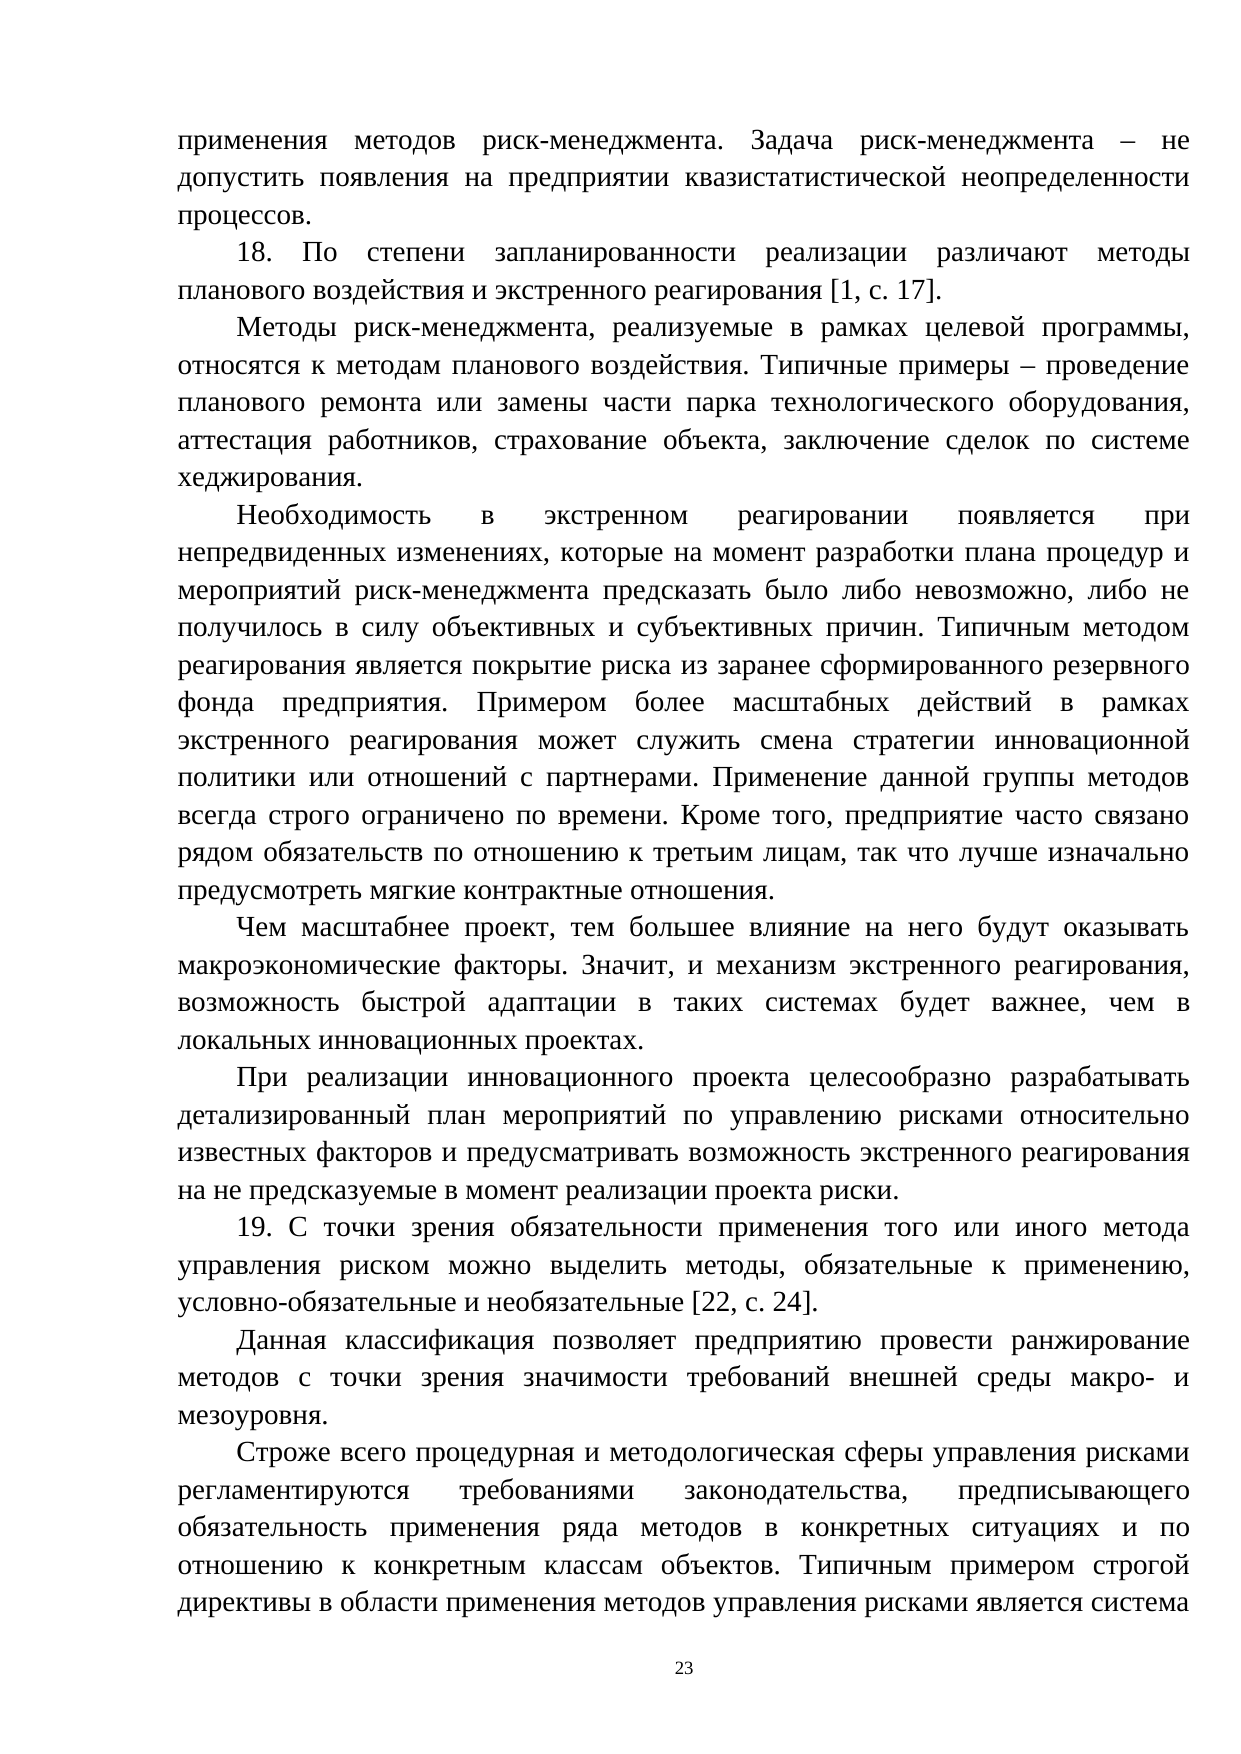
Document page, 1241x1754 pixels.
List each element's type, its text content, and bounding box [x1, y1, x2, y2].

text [177, 1431, 1191, 1618]
text 19. С точки зрения обязательности применения того или иного метода управления риском можно выделить методы, обязательные к применению, условно-обязательные и необязательные [22, с. 24]. [177, 1206, 1191, 1318]
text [177, 118, 1191, 231]
text Чем масштабнее проект, тем большее влияние на него будут оказывать макроэкономические факторы. Значит, и механизм экстренного реагирования, возможность быстрой адаптации в таких системах будет важнее, чем в локальных инновационных проектах. [177, 906, 1191, 1056]
text Необходимость в экстренном реагировании появляется при непредвиденных изменениях, которые на момент разработки плана процедур и мероприятий риск-менеджмента предсказать было либо невозможно, либо не получилось в силу объективных и субъективных причин. Типичным методом реагирования является покрытие риска из заранее сформированного резервного фонда предприятия. Примером более масштабных действий в рамках экстренного реагирования может служить смена стратегии инновационной политики или отношений с партнерами. Применение данной группы методов всегда строго ограничено по времени. Кроме того, предприятие часто связано рядом обязательств по отношению к третьим лицам, так что лучше изначально предусмотреть мягкие контрактные отношения. [177, 493, 1191, 906]
text Данная классификация позволяет предприятию провести ранжирование методов с точки зрения значимости требований внешней среды макро- и мезоуровня. [177, 1318, 1191, 1431]
text При реализации инновационного проекта целесообразно разрабатывать детализированный план мероприятий по управлению рисками относительно известных факторов и предусматривать возможность экстренного реагирования на не предсказуемые в момент реализации проекта риски. [177, 1056, 1191, 1206]
text 18. По степени запланированности реализации различают методы планового воздействия и экстренного реагирования [1, с. 17]. [177, 231, 1191, 306]
text Методы риск-менеджмента, реализуемые в рамках целевой программы, относятся к методам планового воздействия. Типичные примеры – проведение планового ремонта или замены части парка технологического оборудования, аттестация работников, страхование объекта, заключение сделок по системе хеджирования. [177, 306, 1191, 493]
